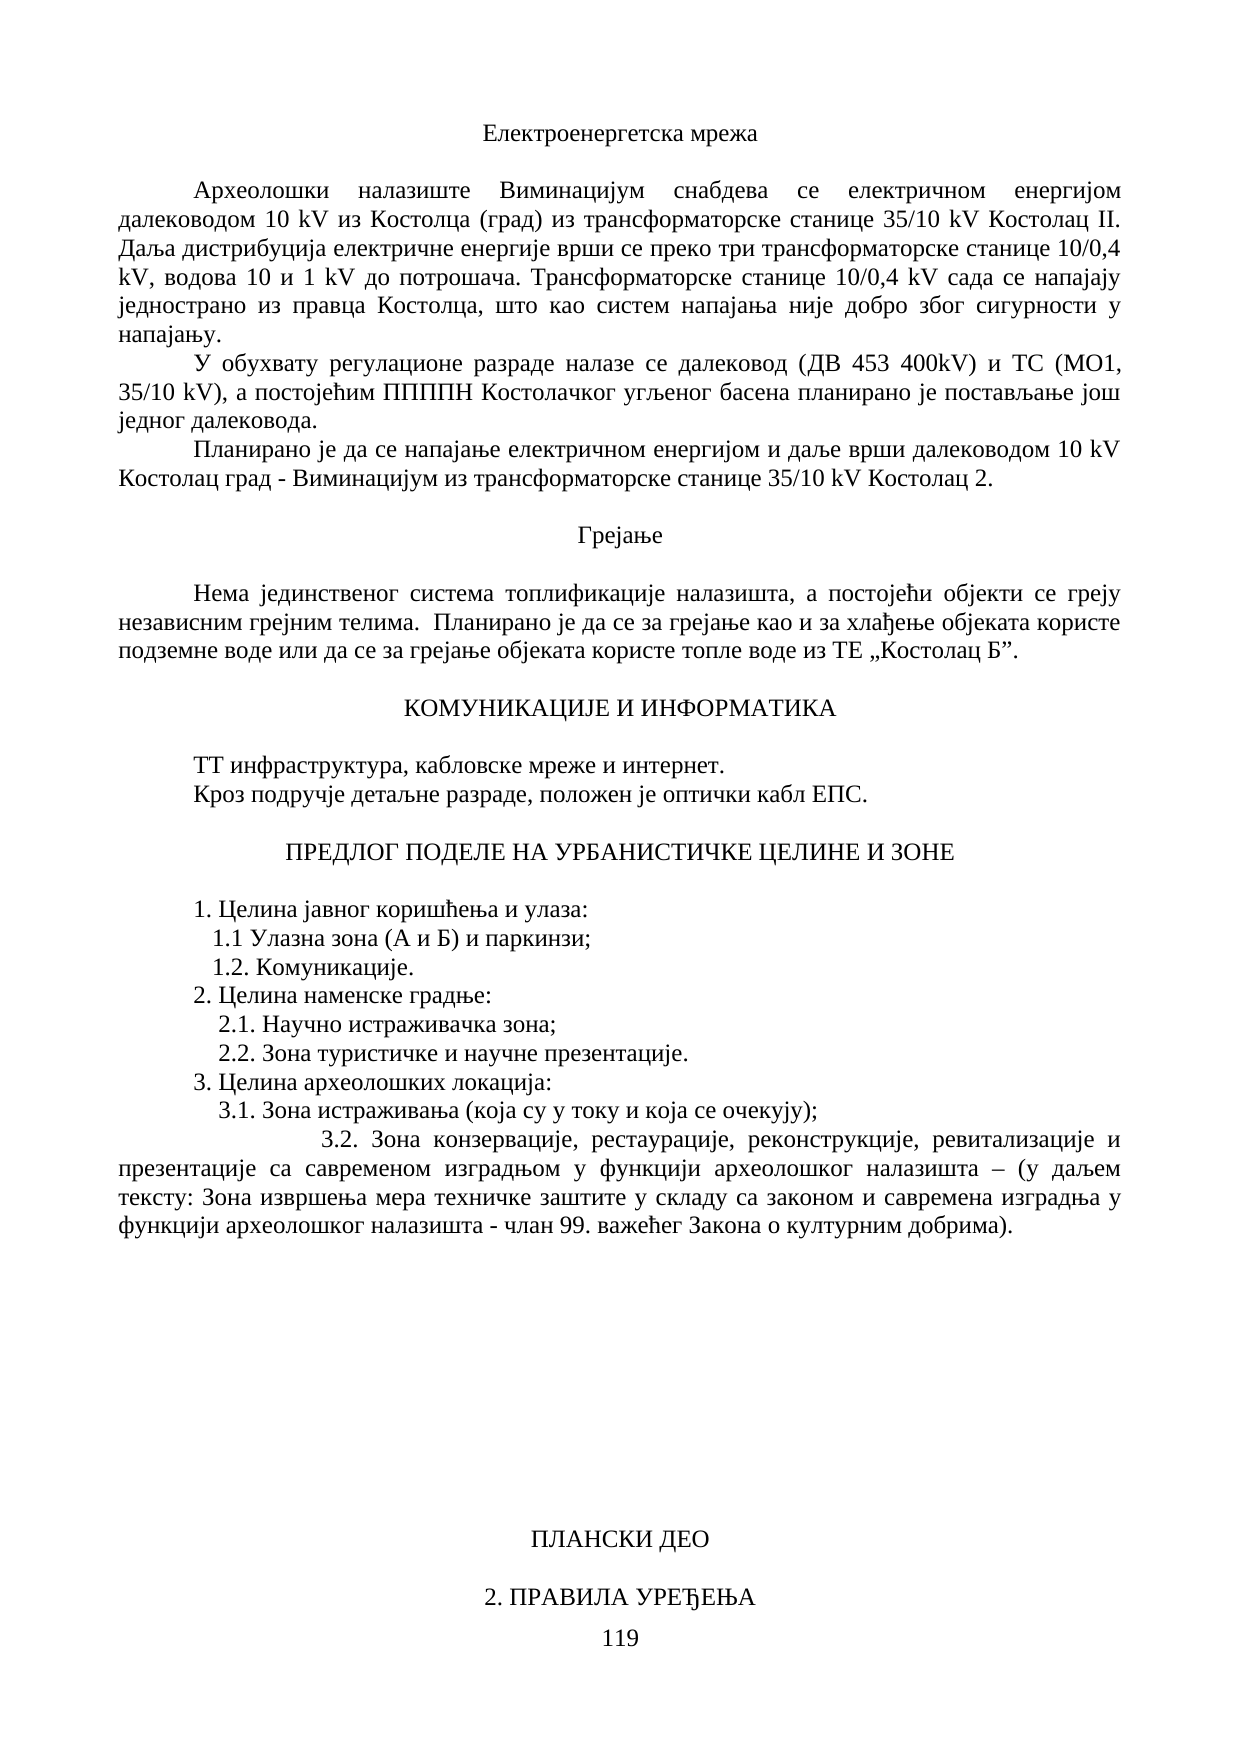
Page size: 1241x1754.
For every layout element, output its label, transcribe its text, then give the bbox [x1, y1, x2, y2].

text ТТ инфраструктура, кабловске мреже и интернет. [118, 751, 1122, 779]
text Грејање [118, 521, 1122, 549]
text КОМУНИКАЦИЈЕ И ИНФОРМАТИКА [118, 693, 1122, 722]
text Нема јединственог система топлификације налазишта, а постојећи објекти се греју независним грејним телима. Планирано је да се за грејање као и за хлађење објеката користе подземне воде или да се за грејање објеката користе топле воде из ТЕ „Костолац Б”. [118, 578, 1122, 664]
text 2.1. Научно истраживачка зона; [118, 1009, 1122, 1038]
text 1.1 Улазна зона (А и Б) и паркинзи; [118, 923, 1122, 952]
text Археолошки налазиште Виминацијум снабдева се електричном енергијом далеководом 10 kV из Костолца (град) из трансформаторске станице 35/10 kV Костолац II. Даља дистрибуција електричне енергије врши се преко три трансформаторске станице 10/0,4 kV, водова 10 и 1 kV до потрошача. Трансформаторске станице 10/0,4 kV сада се напајају једнострано из правца Костолца, што као систем напајања није добро због сигурности у напајању. [118, 176, 1122, 348]
text 1.2. Комуникације. [118, 952, 1122, 981]
text ПЛАНСКИ ДЕО [118, 1524, 1122, 1553]
text 3. Целина археолошких локација: [118, 1067, 1122, 1096]
text Кроз подручје детаљне разраде, положен је оптички кабл ЕПС. [118, 779, 1122, 808]
text Планирано је да се напајање електричном енергијом и даље врши далеководом 10 kV Костолац град - Виминацијум из трансформаторске станице 35/10 kV Костолац 2. [118, 434, 1122, 492]
text 3.2. Зона конзервације, рестаурације, реконструкције, ревитализације и презентације са савременом изградњом у функцији археолошког налазишта – (у даљем тексту: Зона извршења мера техничке заштите у складу са законом и савремена изградња у функцији археолошког налазишта - члан 99. важећег Закона о културним добрима). [118, 1124, 1122, 1239]
text Електроенергетска мрежа [118, 118, 1122, 147]
text ПРЕДЛОГ ПОДЕЛЕ НА УРБАНИСТИЧКЕ ЦЕЛИНЕ И ЗОНЕ [118, 837, 1122, 866]
text 2. Целина наменске градње: [118, 981, 1122, 1009]
text 2.2. Зона туристичке и научне презентације. [118, 1038, 1122, 1067]
text У обухвату регулационе разраде налазе се далековод (ДВ 453 400kV) и ТС (МО1, 35/10 kV), а постојећим ППППН Костолачког угљеног басена планирано је постављање још једног далековода. [118, 348, 1122, 434]
text 3.1. Зона истраживања (која су у току и која се очекују); [118, 1096, 1122, 1124]
text 2. ПРАВИЛА УРЕЂЕЊА [118, 1582, 1122, 1611]
text 1. Целина јавног коришћења и улаза: [118, 894, 1122, 923]
